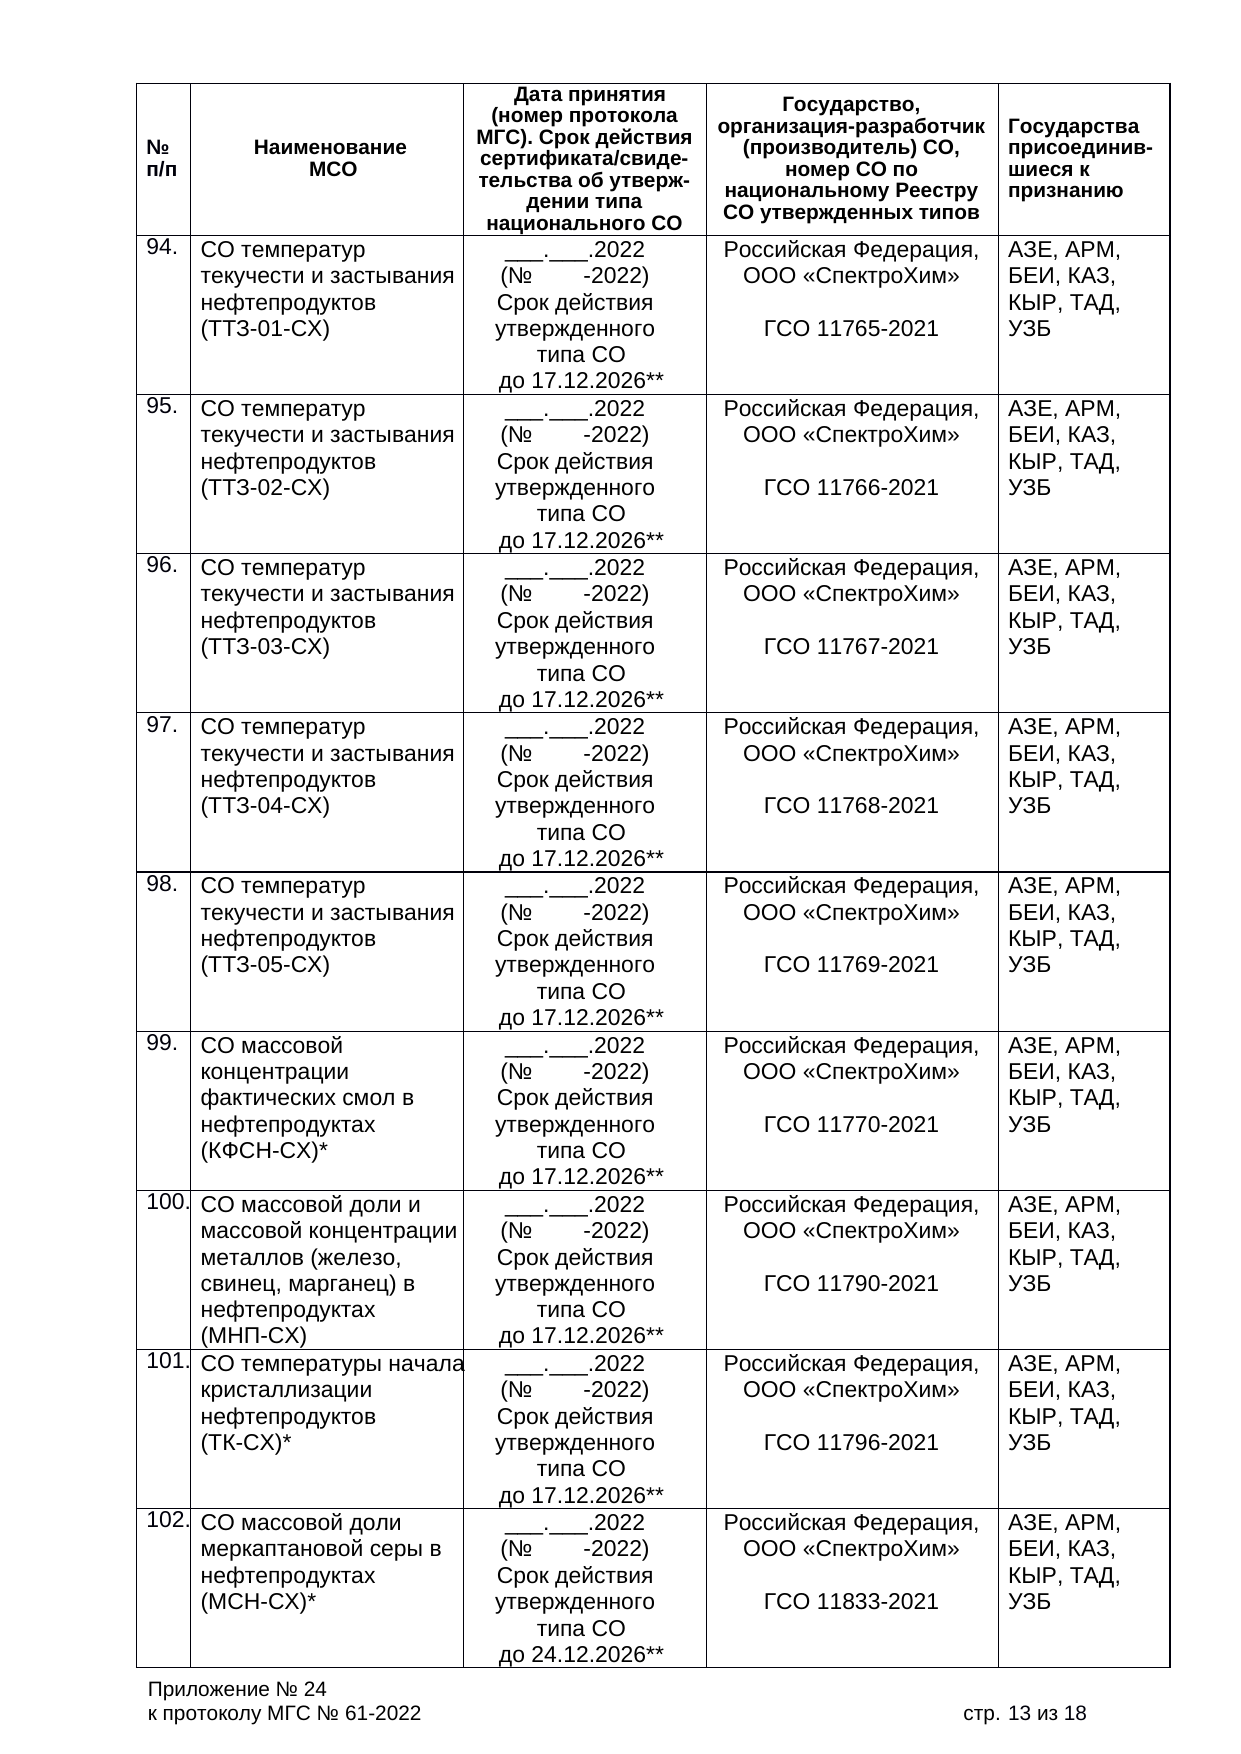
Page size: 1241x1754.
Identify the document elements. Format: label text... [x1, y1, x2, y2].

table_cell ___.___.2022 (№ -2022) Срок действия утвержденного типа СО до 17.12.2026** [464, 713, 706, 871]
table_cell АЗЕ, АРМ, БЕИ, КАЗ, КЫР, ТАД, УЗБ [999, 713, 1169, 871]
table_cell [137, 1509, 190, 1667]
table_cell ___.___.2022 (№ -2022) Срок действия утвержденного типа СО до 17.12.2026** [464, 873, 706, 1031]
table_cell ___.___.2022 (№ -2022) Срок действия утвержденного типа СО до 24.12.2026** [464, 1509, 706, 1667]
table_header Наименование МСО [191, 84, 463, 235]
table_cell Российская Федерация, ООО «СпектроХим» ГСО 11766-2021 [707, 395, 998, 553]
table_cell [137, 873, 190, 1031]
table_cell СО температуры начала кристаллизации нефтепродуктов (ТК-СХ)* [191, 1350, 463, 1508]
table_cell СО температур текучести и застывания нефтепродуктов (ТТЗ-03-СХ) [191, 554, 463, 712]
table_cell СО температур текучести и застывания нефтепродуктов (ТТЗ-04-СХ) [191, 713, 463, 871]
table_cell [137, 236, 190, 394]
table_cell Российская Федерация, ООО «СпектроХим» ГСО 11796-2021 [707, 1350, 998, 1508]
table_cell АЗЕ, АРМ, БЕИ, КАЗ, КЫР, ТАД, УЗБ [999, 1509, 1169, 1667]
table_cell [137, 554, 190, 712]
table_cell Российская Федерация, ООО «СпектроХим» ГСО 11790-2021 [707, 1191, 998, 1349]
table_cell [137, 395, 190, 553]
table_cell Российская Федерация, ООО «СпектроХим» ГСО 11768-2021 [707, 713, 998, 871]
table_header Дата принятия (номер протокола МГС). Срок действия сертификата/свиде-тельства об утверж-дении типа национального СО [464, 84, 706, 235]
table_cell [137, 1191, 190, 1349]
table_cell СО температур текучести и застывания нефтепродуктов (ТТЗ-01-СХ) [191, 236, 463, 394]
table_cell ___.___.2022 (№ -2022) Срок действия утвержденного типа СО до 17.12.2026** [464, 554, 706, 712]
table_cell ___.___.2022 (№ -2022) Срок действия утвержденного типа СО до 17.12.2026** [464, 1191, 706, 1349]
table_cell [137, 1350, 190, 1508]
table_cell ___.___.2022 (№ -2022) Срок действия утвержденного типа СО до 17.12.2026** [464, 395, 706, 553]
table_cell [137, 713, 190, 871]
table_cell ___.___.2022 (№ -2022) Срок действия утвержденного типа СО до 17.12.2026** [464, 1032, 706, 1190]
table_cell Российская Федерация, ООО «СпектроХим» ГСО 11767-2021 [707, 554, 998, 712]
table_cell СО массовой доли и массовой концентрации металлов (железо, свинец, марганец) в нефтепродуктах (МНП-СХ) [191, 1191, 463, 1349]
table_cell АЗЕ, АРМ, БЕИ, КАЗ, КЫР, ТАД, УЗБ [999, 554, 1169, 712]
table_cell АЗЕ, АРМ, БЕИ, КАЗ, КЫР, ТАД, УЗБ [999, 1032, 1169, 1190]
table_cell ___.___.2022 (№ -2022) Срок действия утвержденного типа СО до 17.12.2026** [464, 236, 706, 394]
table_cell Российская Федерация, ООО «СпектроХим» ГСО 11765-2021 [707, 236, 998, 394]
table_cell АЗЕ, АРМ, БЕИ, КАЗ, КЫР, ТАД, УЗБ [999, 395, 1169, 553]
table_cell Российская Федерация, ООО «СпектроХим» ГСО 11833-2021 [707, 1509, 998, 1667]
table_cell СО массовой концентрации фактических смол в нефтепродуктах (КФСН-СХ)* [191, 1032, 463, 1190]
table_cell АЗЕ, АРМ, БЕИ, КАЗ, КЫР, ТАД, УЗБ [999, 1350, 1169, 1508]
table_cell АЗЕ, АРМ, БЕИ, КАЗ, КЫР, ТАД, УЗБ [999, 873, 1169, 1031]
table_header № п/п [137, 84, 190, 235]
table_header Государство, организация-разработчик (производитель) СО, номер СО по национальному Реестру СО утвержденных типов [707, 84, 998, 235]
table_cell Российская Федерация, ООО «СпектроХим» ГСО 11770-2021 [707, 1032, 998, 1190]
table_cell ___.___.2022 (№ -2022) Срок действия утвержденного типа СО до 17.12.2026** [464, 1350, 706, 1508]
table_cell АЗЕ, АРМ, БЕИ, КАЗ, КЫР, ТАД, УЗБ [999, 236, 1169, 394]
table_cell СО температур текучести и застывания нефтепродуктов (ТТЗ-02-СХ) [191, 395, 463, 553]
table_cell АЗЕ, АРМ, БЕИ, КАЗ, КЫР, ТАД, УЗБ [999, 1191, 1169, 1349]
table_header Государства присоединив-шиеся к признанию [999, 84, 1169, 235]
table_cell [137, 1032, 190, 1190]
table_cell СО массовой доли меркаптановой серы в нефтепродуктах (МСН-СХ)* [191, 1509, 463, 1667]
table_cell Российская Федерация, ООО «СпектроХим» ГСО 11769-2021 [707, 873, 998, 1031]
table_cell СО температур текучести и застывания нефтепродуктов (ТТЗ-05-СХ) [191, 873, 463, 1031]
